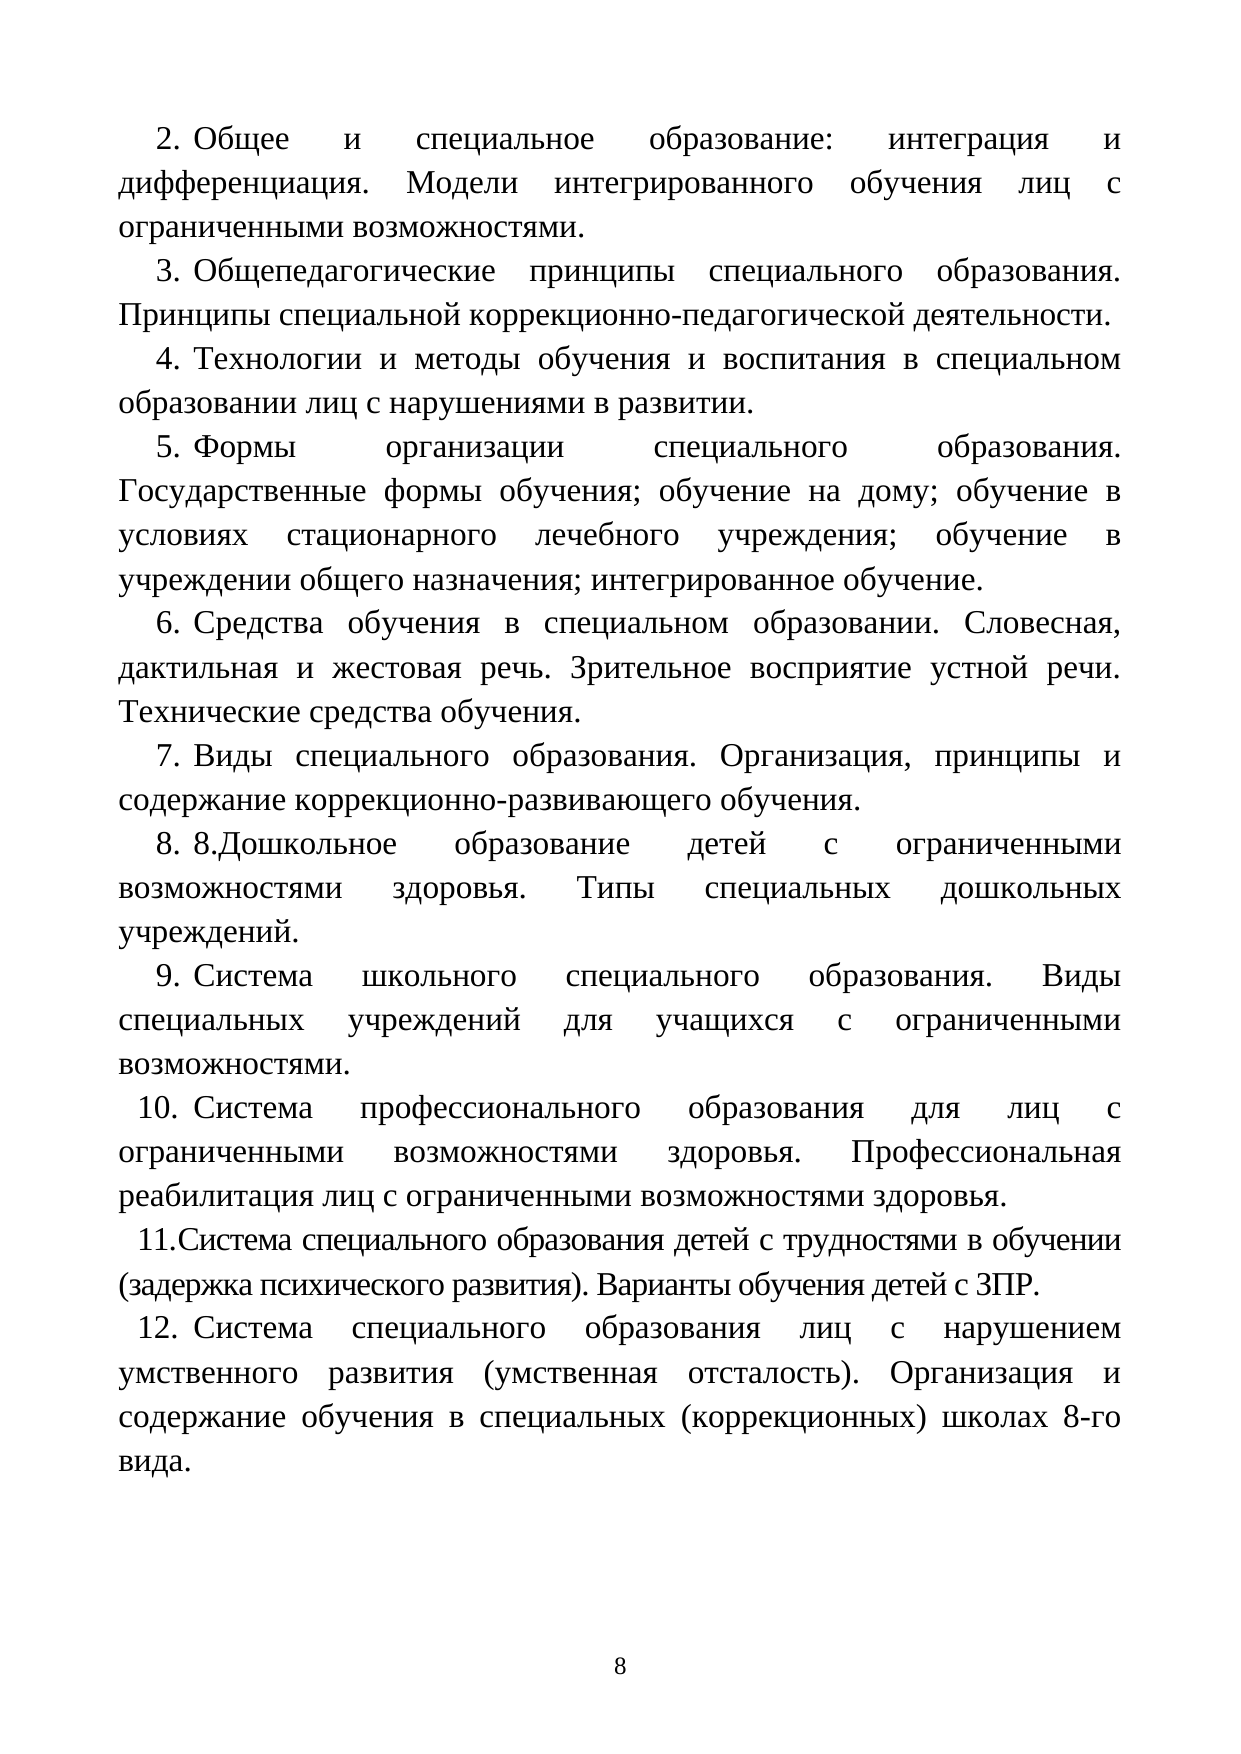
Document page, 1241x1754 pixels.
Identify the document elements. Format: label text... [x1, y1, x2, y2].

list Виды специального образования. Организация, принципы и содержание коррекционно-развивающего обучения. [118, 735, 1122, 817]
list Система школьного специального образования. Виды специальных учреждений для учащихся с ограниченными возможностями. [118, 955, 1122, 1082]
list Общее и специальное образование: интеграция и дифференциация. Модели интегрированного обучения лиц с ограниченными возможностями. [118, 118, 1122, 244]
list Технологии и методы обучения и воспитания в специальном образовании лиц с нарушениями в развитии. [118, 338, 1122, 421]
list 8.Дошкольное образование детей с ограниченными возможностями здоровья. Типы специальных дошкольных учреждений. [118, 823, 1122, 949]
list Общепедагогические принципы специального образования. Принципы специальной коррекционно-педагогической деятельности. [118, 250, 1122, 333]
list Система специального образования лиц с нарушением умственного развития (умственная отсталость). Организация и содержание обучения в специальных (коррекционных) школах 8-го вида. [118, 1308, 1122, 1478]
list Формы организации специального образования. Государственные формы обучения; обучение на дому; обучение в условиях стационарного лечебного учреждения; обучение в учреждении общего назначения; интегрированное обучение. [118, 427, 1122, 597]
list Средства обучения в специальном образовании. Словесная, дактильная и жестовая речь. Зрительное восприятие устной речи. Технические средства обучения. [118, 603, 1122, 729]
list Система профессионального образования для лиц с ограниченными возможностями здоровья. Профессиональная реабилитация лиц с ограниченными возможностями здоровья. [118, 1087, 1122, 1214]
list Система специального образования детей с трудностями в обучении (задержка психического развития). Варианты обучения детей с ЗПР. [118, 1220, 1122, 1302]
